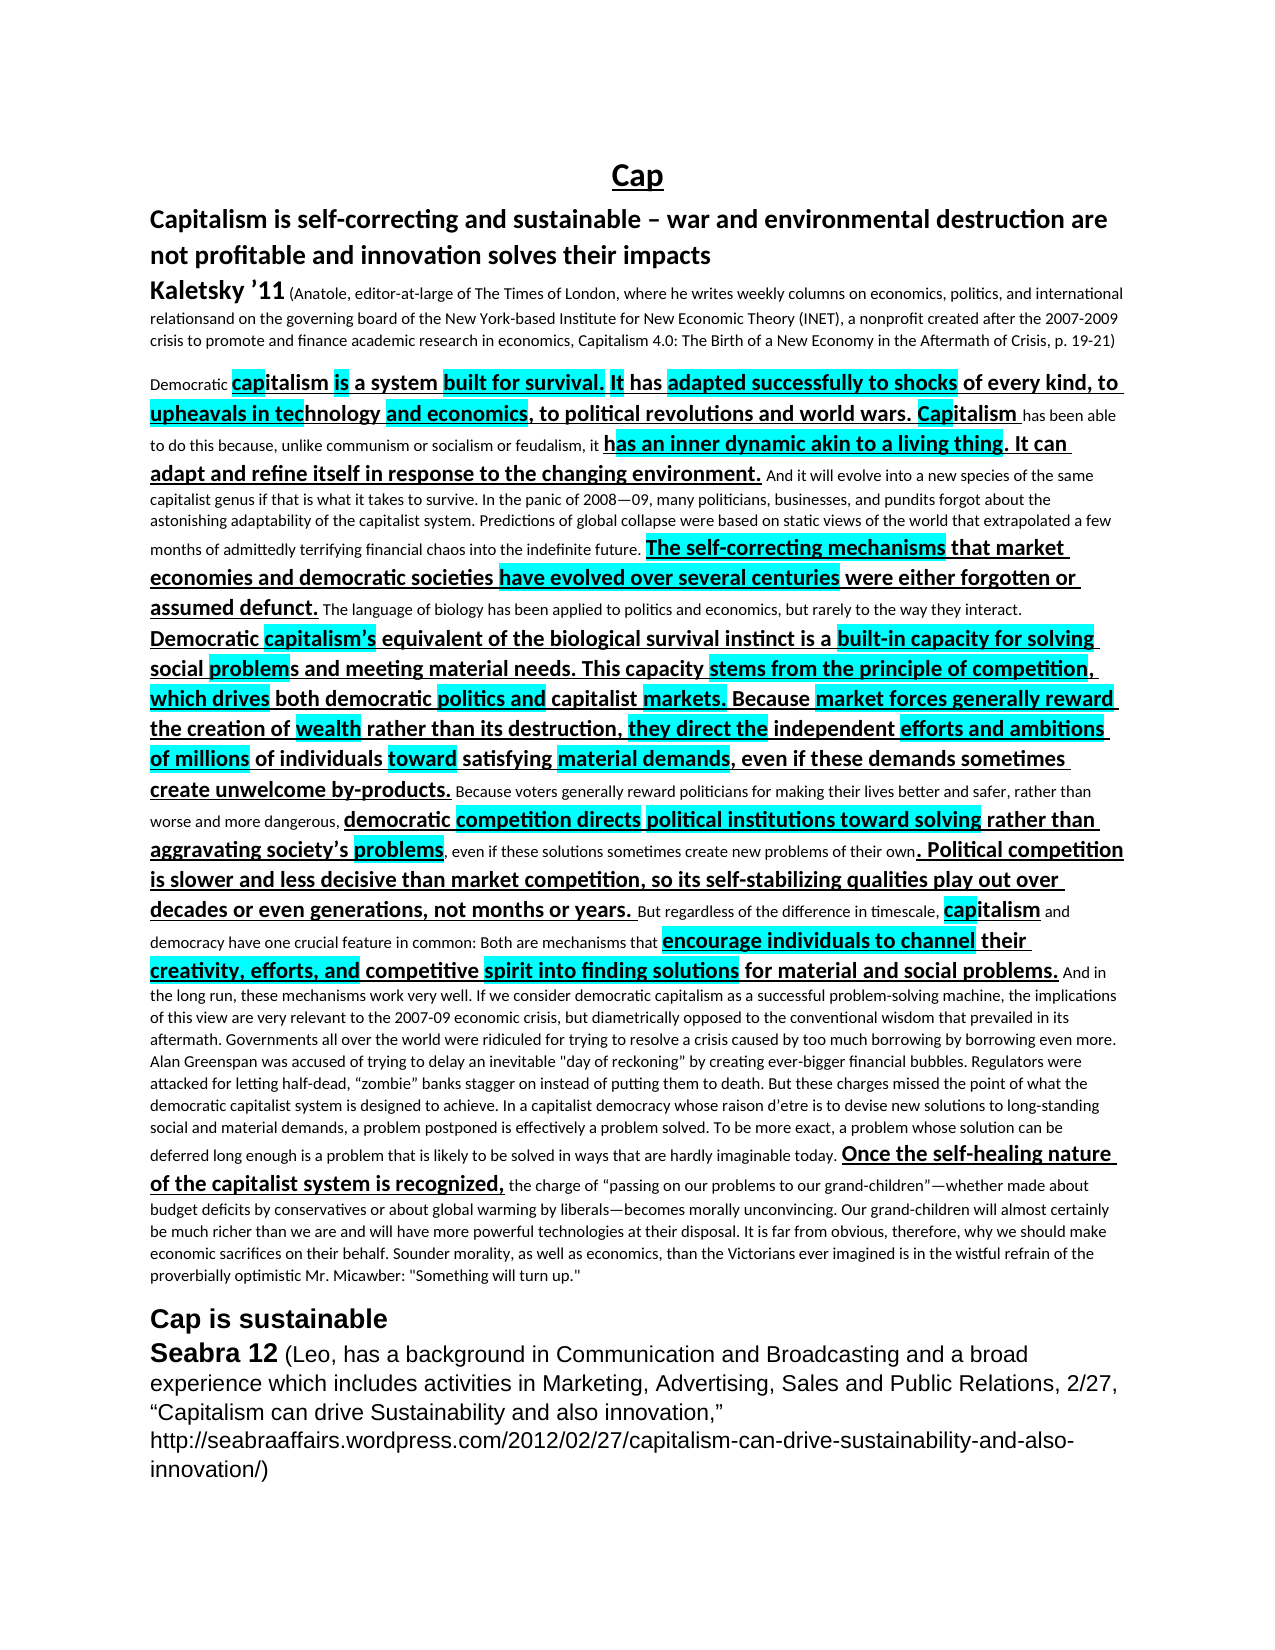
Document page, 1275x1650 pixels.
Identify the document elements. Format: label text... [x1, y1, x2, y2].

text Seabra 12 (Leo, has a background in Communication and Broadcasting and a broad experience which includes activities in Marketing, Advertising, Sales and Public Relations, 2/27, “Capitalism can drive Sustainability and also innovation,” http://seabraaffairs.wordpress.com/2012/02/27/capitalism-can-drive-sustainability-and-also-innovation/) [150, 1337, 1125, 1482]
subtitle Capitalism is self-correcting and sustainable – war and environmental destruction are not profitable and innovation solves their impacts [150, 202, 1125, 271]
text Democratic capitalism is a system built for survival. It has adapted successfully to shocks of every kind, to upheavals in technology and economics, to political revolutions and world wars. Capitalism has been able to do this because, unlike communism or socialism or feudalism, it has an inner dynamic akin to a living thing. It can adapt and refine itself in response to the changing environment. And it will evolve into a new species of the same capitalist genus if that is what it takes to survive. In the panic of 2008—09, many politicians, businesses, and pundits forgot about the astonishing adaptability of the capitalist system. Predictions of global collapse were based on static views of the world that extrapolated a few months of admittedly terrifying financial chaos into the indefinite future. The self-correcting mechanisms that market economies and democratic societies have evolved over several centuries were either forgotten or assumed defunct. The language of biology has been applied to politics and economics, but rarely to the way they interact. Democratic capitalism’s equivalent of the biological survival instinct is a built-in capacity for solving social problems and meeting material needs. This capacity stems from the principle of competition, which drives both democratic politics and capitalist markets. Because market forces generally reward the creation of wealth rather than its destruction, they direct the independent efforts and ambitions of millions of individuals toward satisfying material demands, even if these demands sometimes create unwelcome by-products. Because voters generally reward politicians for making their lives better and safer, rather than worse and more dangerous, democratic competition directs political institutions toward solving rather than aggravating society’s problems, even if these solutions sometimes create new problems of their own. Political competition is slower and less decisive than market competition, so its self-stabilizing qualities play out over decades or even generations, not months or years. But regardless of the difference in timescale, capitalism and democracy have one crucial feature in common: Both are mechanisms that encourage individuals to channel their creativity, efforts, and competitive spirit into finding solutions for material and social problems. And in the long run, these mechanisms work very well. If we consider democratic capitalism as a successful problem-solving machine, the implications of this view are very relevant to the 2007-09 economic crisis, but diametrically opposed to the conventional wisdom that prevailed in its aftermath. Governments all over the world were ridiculed for trying to resolve a crisis caused by too much borrowing by borrowing even more. Alan Greenspan was accused of trying to delay an inevitable "day of reckoning” by creating ever-bigger financial bubbles. Regulators were attacked for letting half-dead, “zombie” banks stagger on instead of putting them to death. But these charges missed the point of what the democratic capitalist system is designed to achieve. In a capitalist democracy whose raison d’etre is to devise new solutions to long-standing social and material demands, a problem postponed is effectively a problem solved. To be more exact, a problem whose solution can be deferred long enough is a problem that is likely to be solved in ways that are hardly imaginable today. Once the self-healing nature of the capitalist system is recognized, the charge of “passing on our problems to our grand-children”—whether made about budget deficits by conservatives or about global warming by liberals—becomes morally unconvincing. Our grand-children will almost certainly be much richer than we are and will have more powerful technologies at their disposal. It is far from obvious, therefore, why we should make economic sacrifices on their behalf. Sounder morality, as well as economics, than the Victorians ever imagined is in the wistful refrain of the proverbially optimistic Mr. Micawber: "Something will turn up." [150, 368, 1125, 1285]
text Kaletsky ’11 (Anatole, editor-at-large of The Times of London, where he writes weekly columns on economics, politics, and international relationsand on the governing board of the New York-based Institute for New Economic Theory (INET), a nonprofit created after the 2007-2009 crisis to promote and finance academic research in economics, Capitalism 4.0: The Birth of a New Economy in the Aftermath of Crisis, p. 19-21) [150, 273, 1125, 350]
subtitle Cap is sustainable [150, 1303, 1125, 1334]
subtitle Cap [150, 154, 1125, 195]
